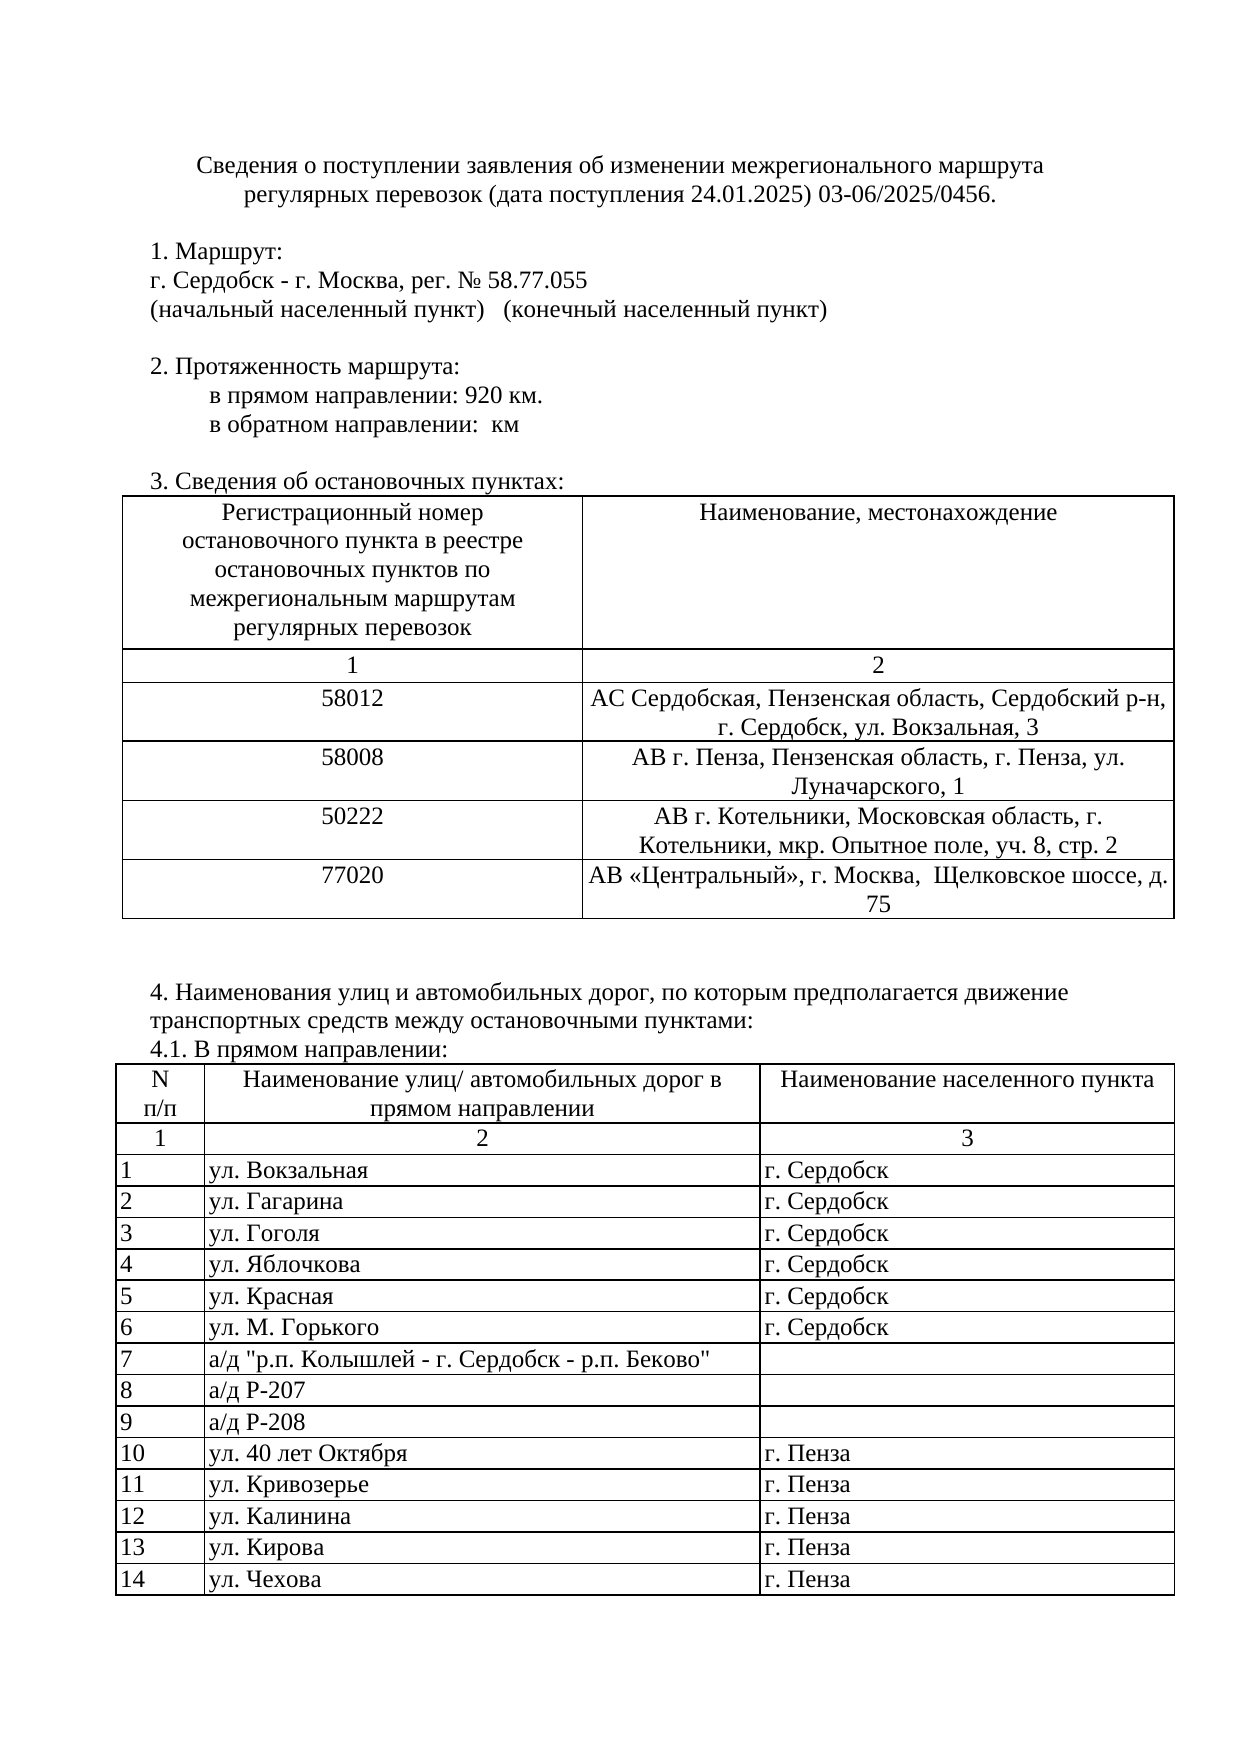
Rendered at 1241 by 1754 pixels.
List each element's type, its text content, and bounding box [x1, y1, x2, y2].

table_header Наименование населенного пункта [761, 1065, 1174, 1122]
table_cell г. Сердобск [761, 1312, 1174, 1342]
table_cell г. Пенза [761, 1470, 1174, 1499]
table_cell ул. 40 лет Октября [205, 1438, 759, 1468]
table_cell 1 [117, 1155, 204, 1185]
table_cell 7 [117, 1344, 204, 1374]
table_cell а/д Р-208 [205, 1407, 759, 1437]
table_cell 50222 [123, 801, 582, 858]
table_cell 6 [117, 1312, 204, 1342]
table_cell 8 [117, 1375, 204, 1405]
text 1. Маршрут: [150, 236, 1090, 265]
table_cell 4 [117, 1250, 204, 1279]
table_cell г. Сердобск [761, 1155, 1174, 1185]
table_cell ул. Красная [205, 1281, 759, 1311]
table_cell ул. Калинина [205, 1501, 759, 1531]
table_header Наименование, местонахождение [583, 497, 1173, 648]
text г. Сердобск - г. Москва, рег. № 58.77.055 [150, 265, 1090, 294]
table_cell г. Сердобск [761, 1187, 1174, 1216]
table_cell 5 [117, 1281, 204, 1311]
table_cell г. Сердобск [761, 1218, 1174, 1248]
table_cell г. Пенза [761, 1501, 1174, 1531]
table_cell ул. Яблочкова [205, 1250, 759, 1279]
table_cell г. Пенза [761, 1564, 1174, 1594]
table_cell АВ г. Котельники, Московская область, г. Котельники, мкр. Опытное поле, уч. 8, стр. 2 [583, 801, 1173, 858]
text в обратном направлении: км [150, 409, 1090, 437]
table_cell [761, 1344, 1174, 1374]
table_cell 2 [583, 650, 1173, 681]
table_cell г. Сердобск [761, 1250, 1174, 1279]
table_cell 9 [117, 1407, 204, 1437]
table_cell 10 [117, 1438, 204, 1468]
table_header Регистрационный номер остановочного пункта в реестре остановочных пунктов по межрегиональным маршрутам регулярных перевозок [123, 497, 582, 648]
table_cell ул. Гоголя [205, 1218, 759, 1248]
table_cell ул. Кирова [205, 1533, 759, 1562]
table_header Наименование улиц/ автомобильных дорог в прямом направлении [205, 1065, 759, 1122]
table_cell [761, 1375, 1174, 1405]
table_cell г. Пенза [761, 1533, 1174, 1562]
table_cell 12 [117, 1501, 204, 1531]
table_cell 2 [117, 1187, 204, 1216]
table_cell АВ «Центральный», г. Москва, Щелковское шоссе, д. 75 [583, 860, 1173, 918]
table_cell г. Сердобск [761, 1281, 1174, 1311]
table_cell 58012 [123, 683, 582, 740]
table_cell 2 [205, 1124, 759, 1153]
table_cell 58008 [123, 742, 582, 799]
text в прямом направлении: 920 км. [150, 380, 1090, 409]
text 2. Протяженность маршрута: [150, 351, 1090, 380]
table_cell ул. Чехова [205, 1564, 759, 1594]
text 4. Наименования улиц и автомобильных дорог, по которым предполагается движение транспортных средств между остановочными пунктами: [150, 977, 1090, 1034]
table_cell ул. Кривозерье [205, 1470, 759, 1499]
table_cell 14 [117, 1564, 204, 1594]
table_cell 3 [117, 1218, 204, 1248]
table_cell 1 [123, 650, 582, 681]
table_cell 3 [761, 1124, 1174, 1153]
table_cell 11 [117, 1470, 204, 1499]
table_cell г. Пенза [761, 1438, 1174, 1468]
table_cell ул. Вокзальная [205, 1155, 759, 1185]
text Сведения о поступлении заявления об изменении межрегионального маршрута регулярных перевозок (дата поступления 24.01.2025) 03-06/2025/0456. [150, 150, 1090, 207]
text 4.1. В прямом направлении: [150, 1034, 1090, 1063]
table_cell АВ г. Пенза, Пензенская область, г. Пенза, ул. Луначарского, 1 [583, 742, 1173, 799]
table_cell 77020 [123, 860, 582, 918]
text (начальный населенный пункт) (конечный населенный пункт) [150, 294, 1090, 322]
table_header N п/п [117, 1065, 204, 1122]
text 3. Сведения об остановочных пунктах: [150, 466, 1090, 495]
table_cell ул. Гагарина [205, 1187, 759, 1216]
table_cell ул. М. Горького [205, 1312, 759, 1342]
table_cell АС Сердобская, Пензенская область, Сердобский р-н, г. Сердобск, ул. Вокзальная, 3 [583, 683, 1173, 740]
table_cell [761, 1407, 1174, 1437]
table_cell 1 [117, 1124, 204, 1153]
table_cell а/д Р-207 [205, 1375, 759, 1405]
table_cell а/д "р.п. Колышлей - г. Сердобск - р.п. Беково" [205, 1344, 759, 1374]
table_cell 13 [117, 1533, 204, 1562]
